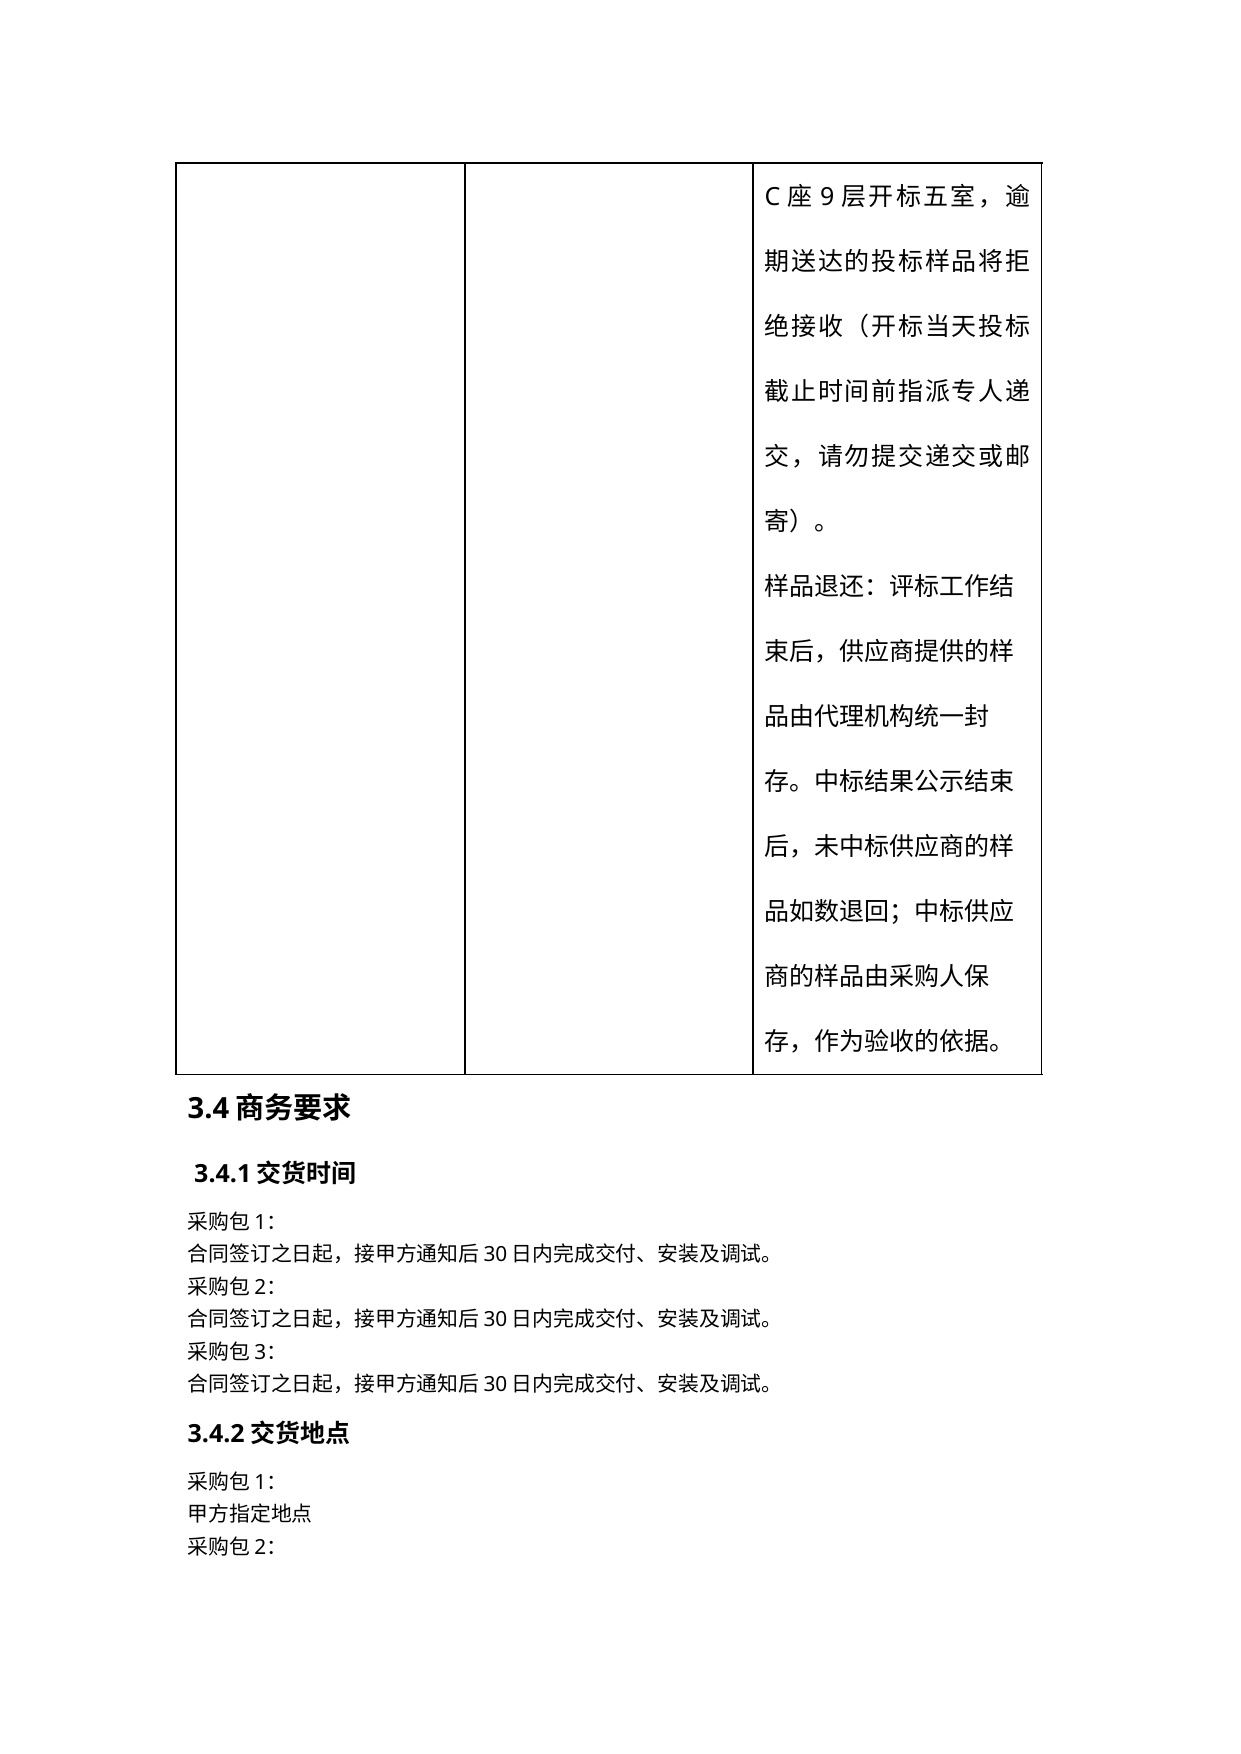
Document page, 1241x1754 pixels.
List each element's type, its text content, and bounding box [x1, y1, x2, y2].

text 3.4.1交货时间 [187, 1140, 1053, 1205]
text 合同签订之日起，接甲方通知后30日内完成交付、安装及调试。 [187, 1238, 1053, 1270]
text 合同签订之日起，接甲方通知后30日内完成交付、安装及调试。 [187, 1368, 1053, 1400]
text 甲方指定地点 [187, 1498, 1053, 1530]
text 采购包2： [187, 1530, 1053, 1563]
text 采购包1： [187, 1205, 1053, 1238]
text 采购包2： [187, 1270, 1053, 1303]
table_cell [466, 164, 752, 1073]
text 合同签订之日起，接甲方通知后30日内完成交付、安装及调试。 [187, 1303, 1053, 1335]
text 采购包1： [187, 1465, 1053, 1498]
text 3.4商务要求 [187, 1075, 1053, 1140]
table_cell 1 [177, 164, 464, 1073]
text 采购包3： [187, 1335, 1053, 1368]
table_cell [754, 164, 1041, 1073]
text 3.4.2交货地点 [187, 1400, 1053, 1465]
